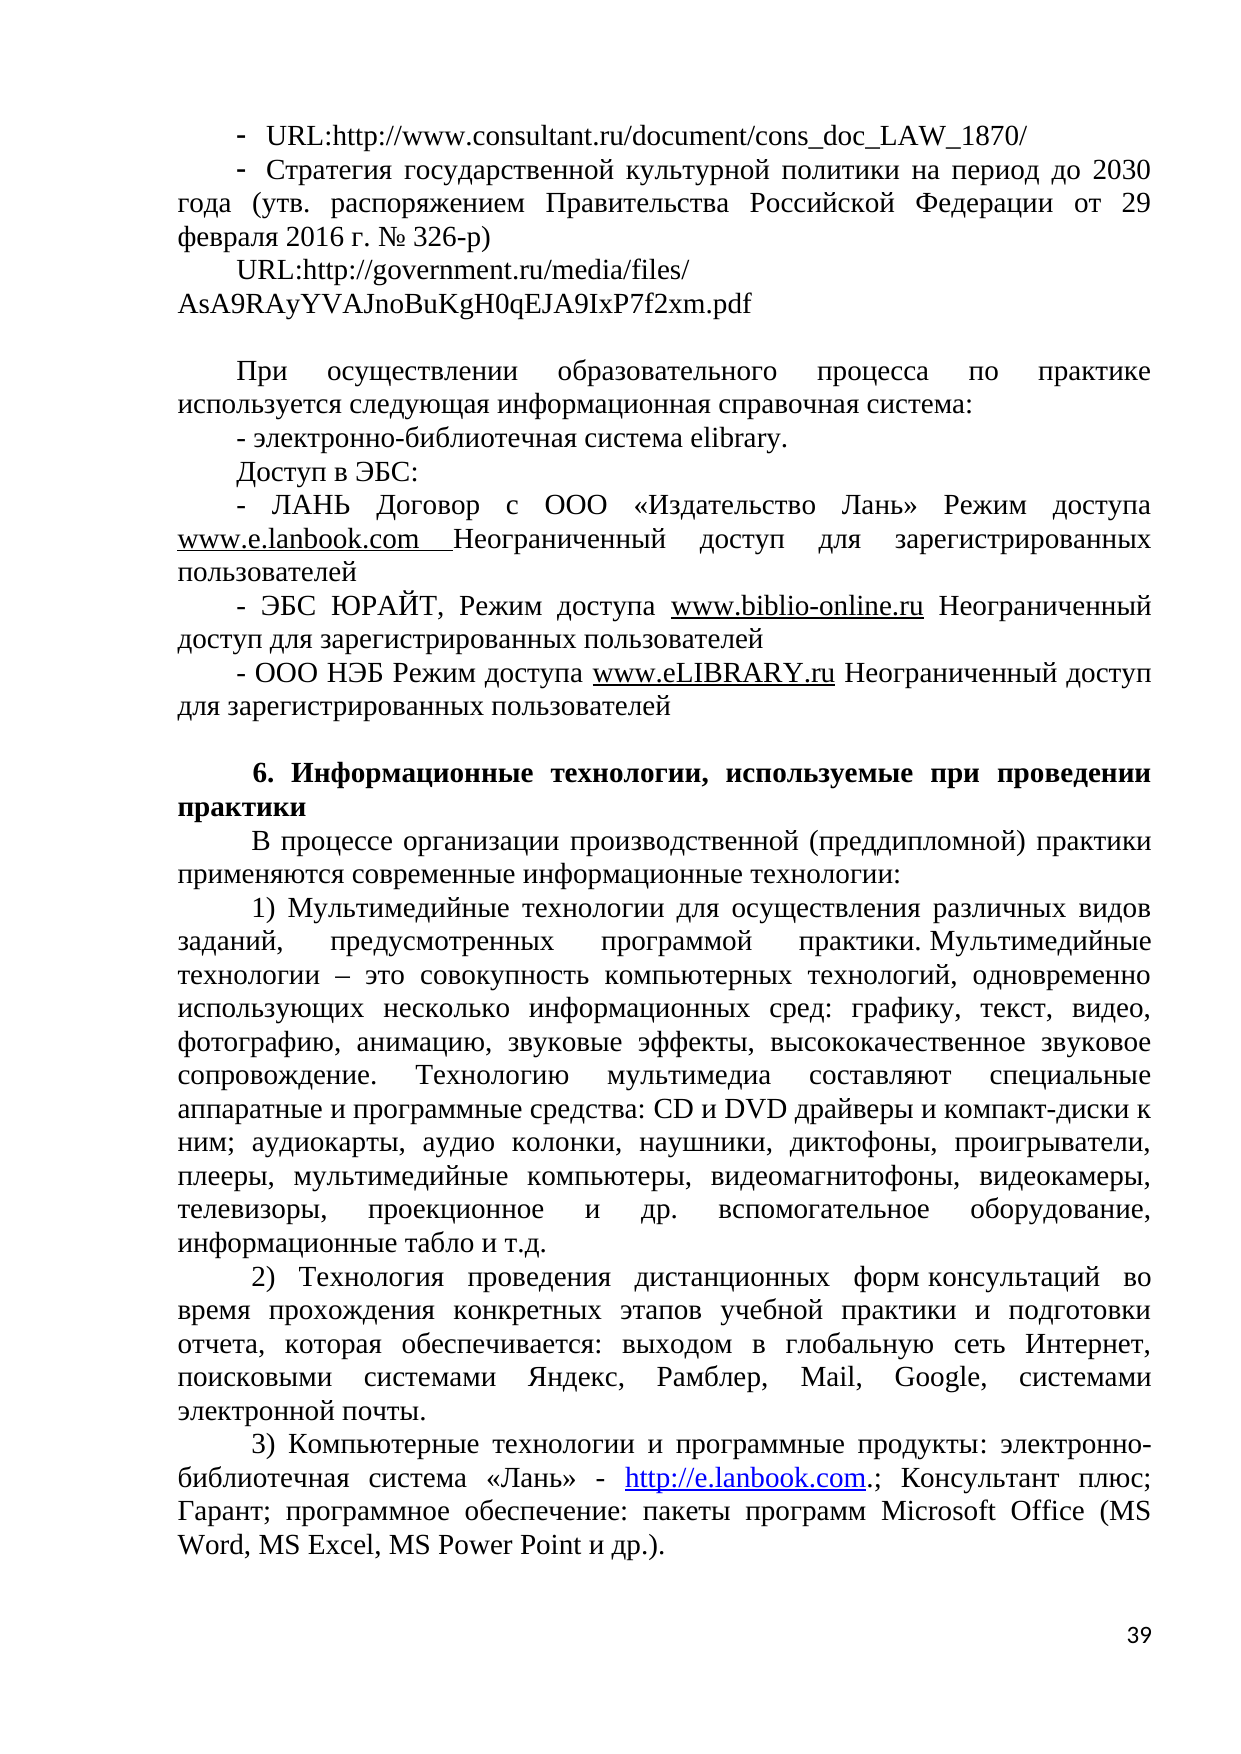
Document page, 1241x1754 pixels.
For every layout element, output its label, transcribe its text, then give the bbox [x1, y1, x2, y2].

text 3) Компьютерные технологии и программные продукты: электронно-библиотечная система «Лань» - http://e.lanbook.com.; Консультант плюс; Гарант; программное обеспечение: пакеты программ Microsoft Office (MS Word, MS Excel, MS Power Point и др.). [177, 1426, 1152, 1561]
text 6. Информационные технологии, используемые при проведении практики [177, 756, 1152, 823]
text При осуществлении образовательного процесса по практике используется следующая информационная справочная система: [177, 353, 1152, 420]
text - ООО НЭБ Режим доступа www.eLIBRARY.ru Неограниченный доступ для зарегистрированных пользователей [177, 655, 1152, 722]
text 2) Технология проведения дистанционных форм консультаций во время прохождения конкретных этапов учебной практики и подготовки отчета, которая обеспечивается: выходом в глобальную сеть Интернет, поисковыми системами Яндекс, Рамблер, Mail, Google, системами электронной почты. [177, 1259, 1152, 1426]
text - электронно-библиотечная система elibrary. [177, 420, 1152, 454]
list Стратегия государственной культурной политики на период до 2030 года (утв. распоряжением Правительства Российской Федерации от 29 февраля 2016 г. № 326-р) [177, 152, 1152, 252]
text Доступ в ЭБС: [177, 454, 1152, 487]
list URL:http://www.consultant.ru/document/cons_doc_LAW_1870/ [177, 118, 1152, 152]
text - ЭБС ЮРАЙТ, Режим доступа www.biblio-online.ru Неограниченный доступ для зарегистрированных пользователей [177, 588, 1152, 655]
text - ЛАНЬ Договор с ООО «Издательство Лань» Режим доступа www.e.lanbook.com Неограниченный доступ для зарегистрированных пользователей [177, 487, 1152, 588]
text URL:http://government.ru/media/files/AsA9RAyYVAJnoBuKgH0qEJA9IxP7f2xm.pdf [177, 252, 1152, 319]
text В процессе организации производственной (преддипломной) практики применяются современные информационные технологии: [177, 823, 1152, 890]
text 1) Мультимедийные технологии для осуществления различных видов заданий, предусмотренных программой практики. Мультимедийные технологии – это совокупность компьютерных технологий, одновременно использующих несколько информационных сред: графику, текст, видео, фотографию, анимацию, звуковые эффекты, высококачественное звуковое сопровождение. Технологию мультимедиа составляют специальные аппаратные и программные средства: CD и DVD драйверы и компакт-диски к ним; аудиокарты, аудио колонки, наушники, диктофоны, проигрыватели, плееры, мультимедийные компьютеры, видеомагнитофоны, видеокамеры, телевизоры, проекционное и др. вспомогательное оборудование, информационные табло и т.д. [177, 890, 1152, 1259]
